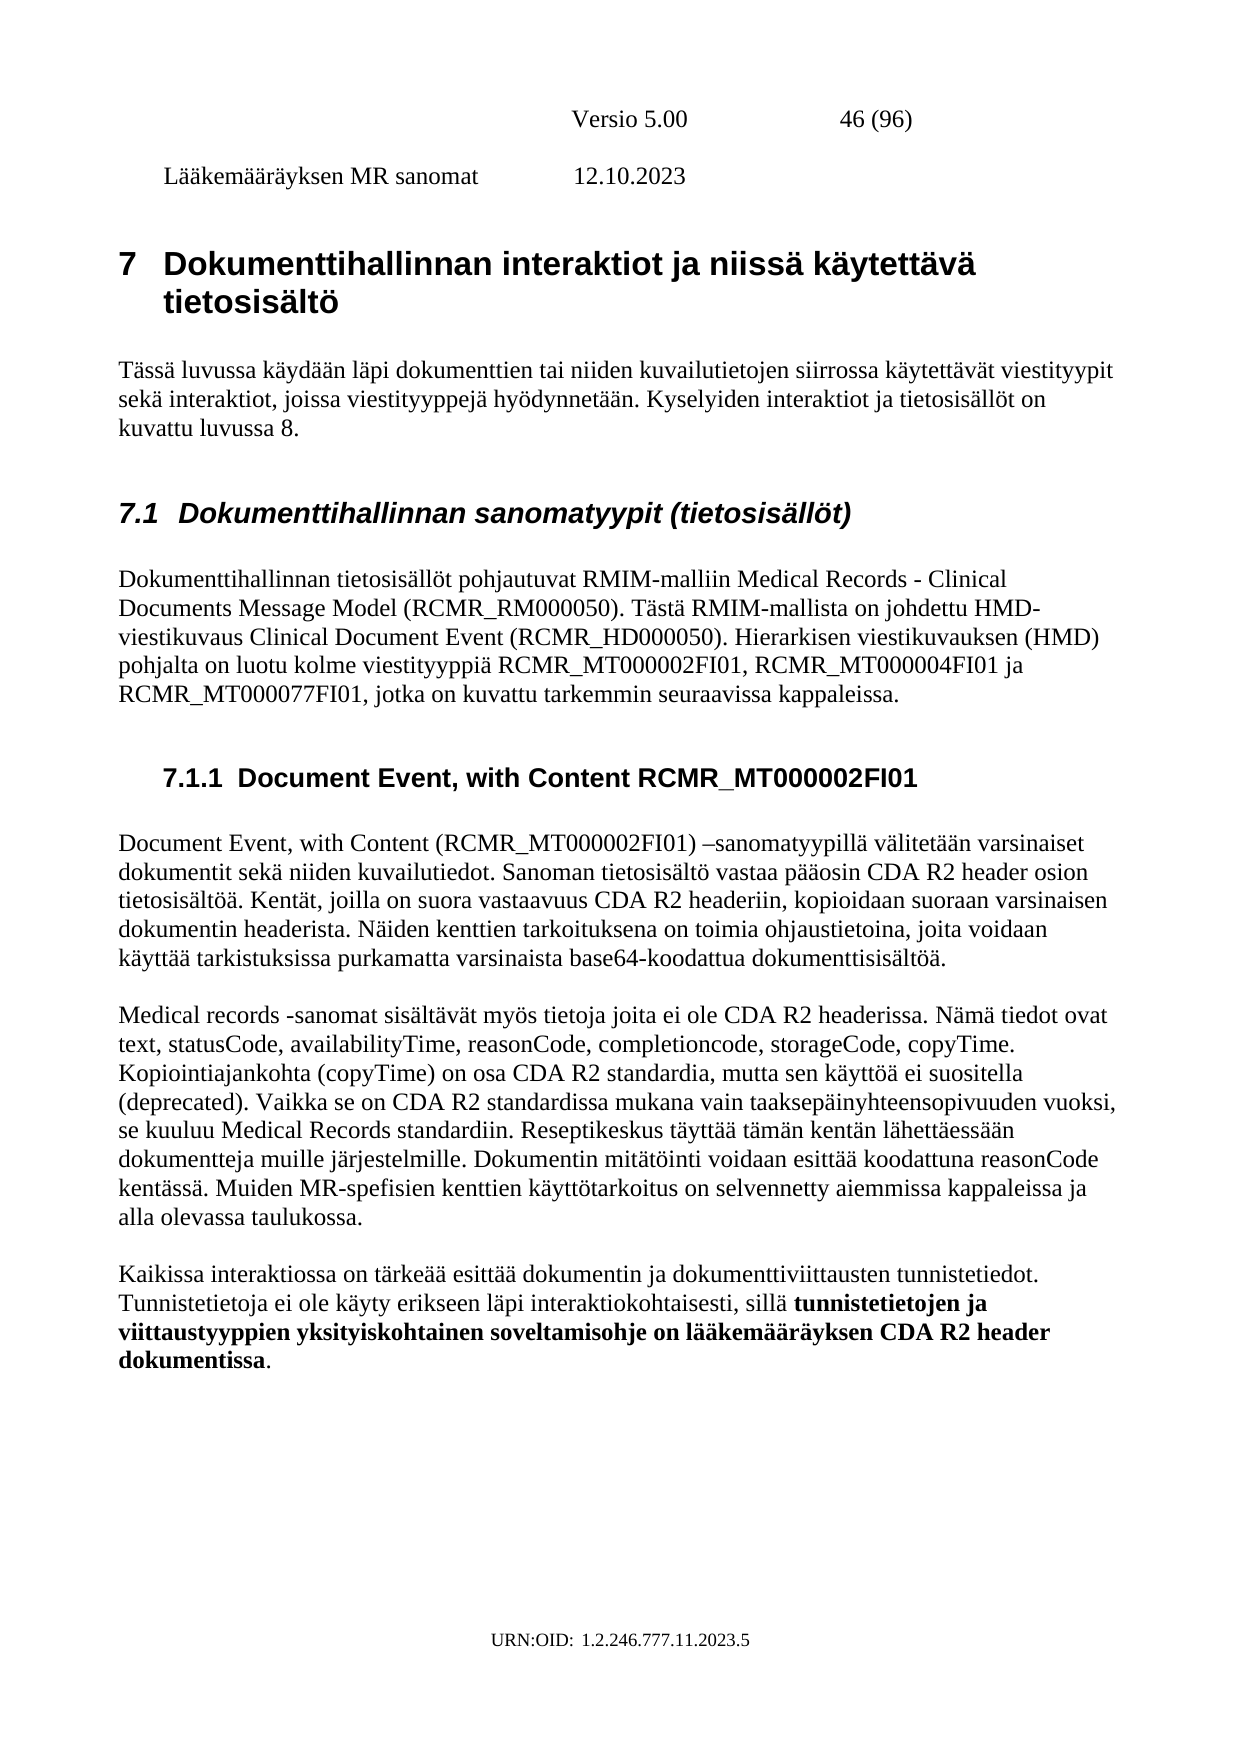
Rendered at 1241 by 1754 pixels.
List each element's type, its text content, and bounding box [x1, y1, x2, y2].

subtitle Dokumenttihallinnan sanomatyypit (tietosisällöt) [118, 496, 1122, 529]
text Document Event, with Content (RCMR_MT000002FI01) –sanomatyypillä välitetään varsinaiset dokumentit sekä niiden kuvailutiedot. Sanoman tietosisältö vastaa pääosin CDA R2 header osion tietosisältöä. Kentät, joilla on suora vastaavuus CDA R2 headeriin, kopioidaan suoraan varsinaisen dokumentin headerista. Näiden kenttien tarkoituksena on toimia ohjaustietoina, joita voidaan käyttää tarkistuksissa purkamatta varsinaista base64-koodattua dokumenttisisältöä. [118, 828, 1122, 972]
text Dokumenttihallinnan tietosisällöt pohjautuvat RMIM-malliin Medical Records - Clinical Documents Message Model (RCMR_RM000050). Tästä RMIM-mallista on johdettu HMD-viestikuvaus Clinical Document Event (RCMR_HD000050). Hierarkisen viestikuvauksen (HMD) pohjalta on luotu kolme viestityyppiä RCMR_MT000002FI01, RCMR_MT000004FI01 ja RCMR_MT000077FI01, jotka on kuvattu tarkemmin seuraavissa kappaleissa. [118, 564, 1122, 708]
subtitle Dokumenttihallinnan interaktiot ja niissä käytettävä tietosisältö [118, 244, 1122, 321]
text Kaikissa interaktiossa on tärkeää esittää dokumentin ja dokumenttiviittausten tunnistetiedot. Tunnistetietoja ei ole käyty erikseen läpi interaktiokohtaisesti, sillä tunnistetietojen ja viittaustyyppien yksityiskohtainen soveltamisohje on lääkemääräyksen CDA R2 header dokumentissa. [118, 1259, 1122, 1374]
subtitle Document Event, with Content RCMR_MT000002FI01 [162, 762, 1122, 793]
text Tässä luvussa käydään läpi dokumenttien tai niiden kuvailutietojen siirrossa käytettävät viestityypit sekä interaktiot, joissa viestityyppejä hyödynnetään. Kyselyiden interaktiot ja tietosisällöt on kuvattu luvussa 8. [118, 356, 1122, 442]
text Medical records -sanomat sisältävät myös tietoja joita ei ole CDA R2 headerissa. Nämä tiedot ovat text, statusCode, availabilityTime, reasonCode, completioncode, storageCode, copyTime. Kopiointiajankohta (copyTime) on osa CDA R2 standardia, mutta sen käyttöä ei suositella (deprecated). Vaikka se on CDA R2 standardissa mukana vain taaksepäinyhteensopivuuden vuoksi, se kuuluu Medical Records standardiin. Reseptikeskus täyttää tämän kentän lähettäessään dokumentteja muille järjestelmille. Dokumentin mitätöinti voidaan esittää koodattuna reasonCode kentässä. Muiden MR-spefisien kenttien käyttötarkoitus on selvennetty aiemmissa kappaleissa ja alla olevassa taulukossa. [118, 1000, 1122, 1230]
